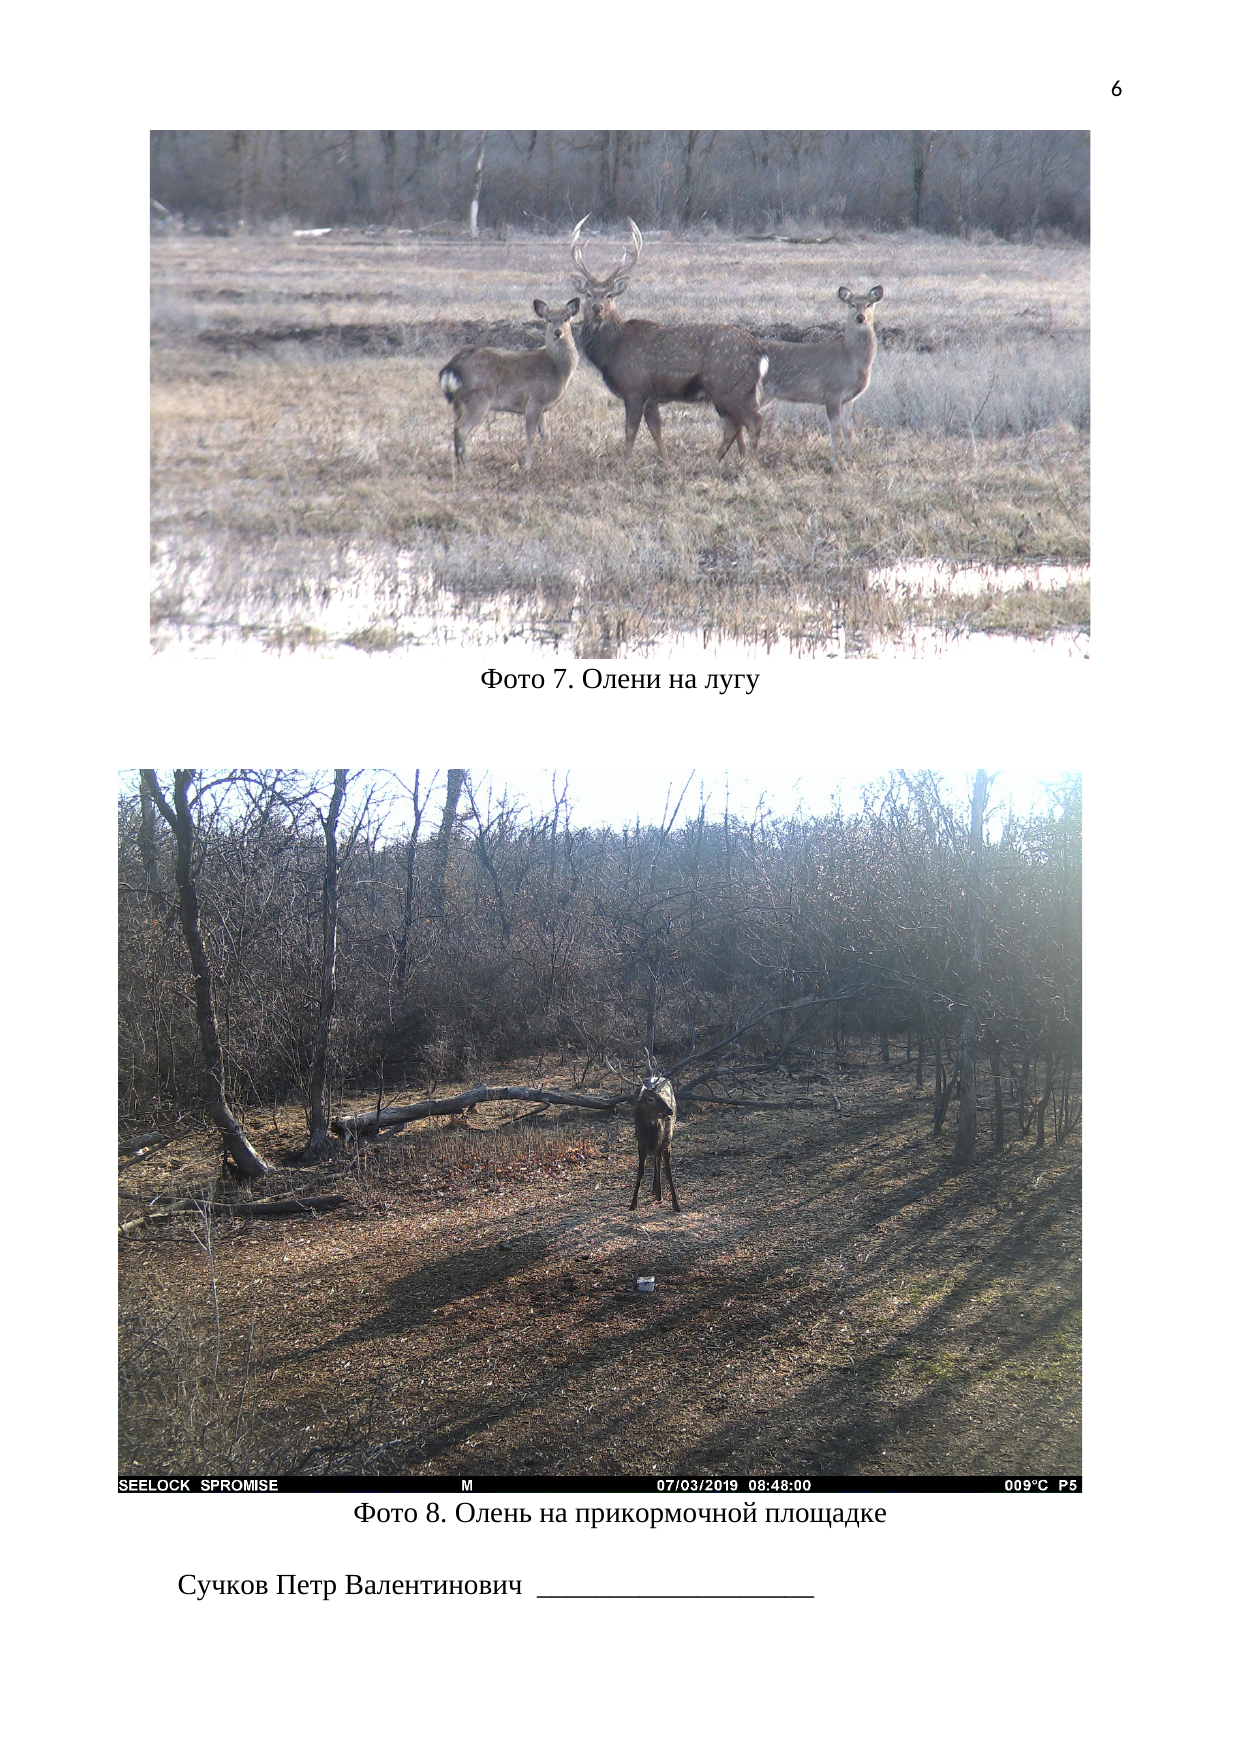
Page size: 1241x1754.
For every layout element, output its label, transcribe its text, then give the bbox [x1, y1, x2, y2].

picture [149, 130, 1091, 659]
text Фото 8. Олень на прикормочной площадке [118, 1495, 1122, 1528]
picture [118, 769, 1083, 1493]
text Фото 7. Олени на лугу [118, 661, 1122, 695]
text Сучков Петр Валентинович ___________________ [118, 1567, 1122, 1601]
